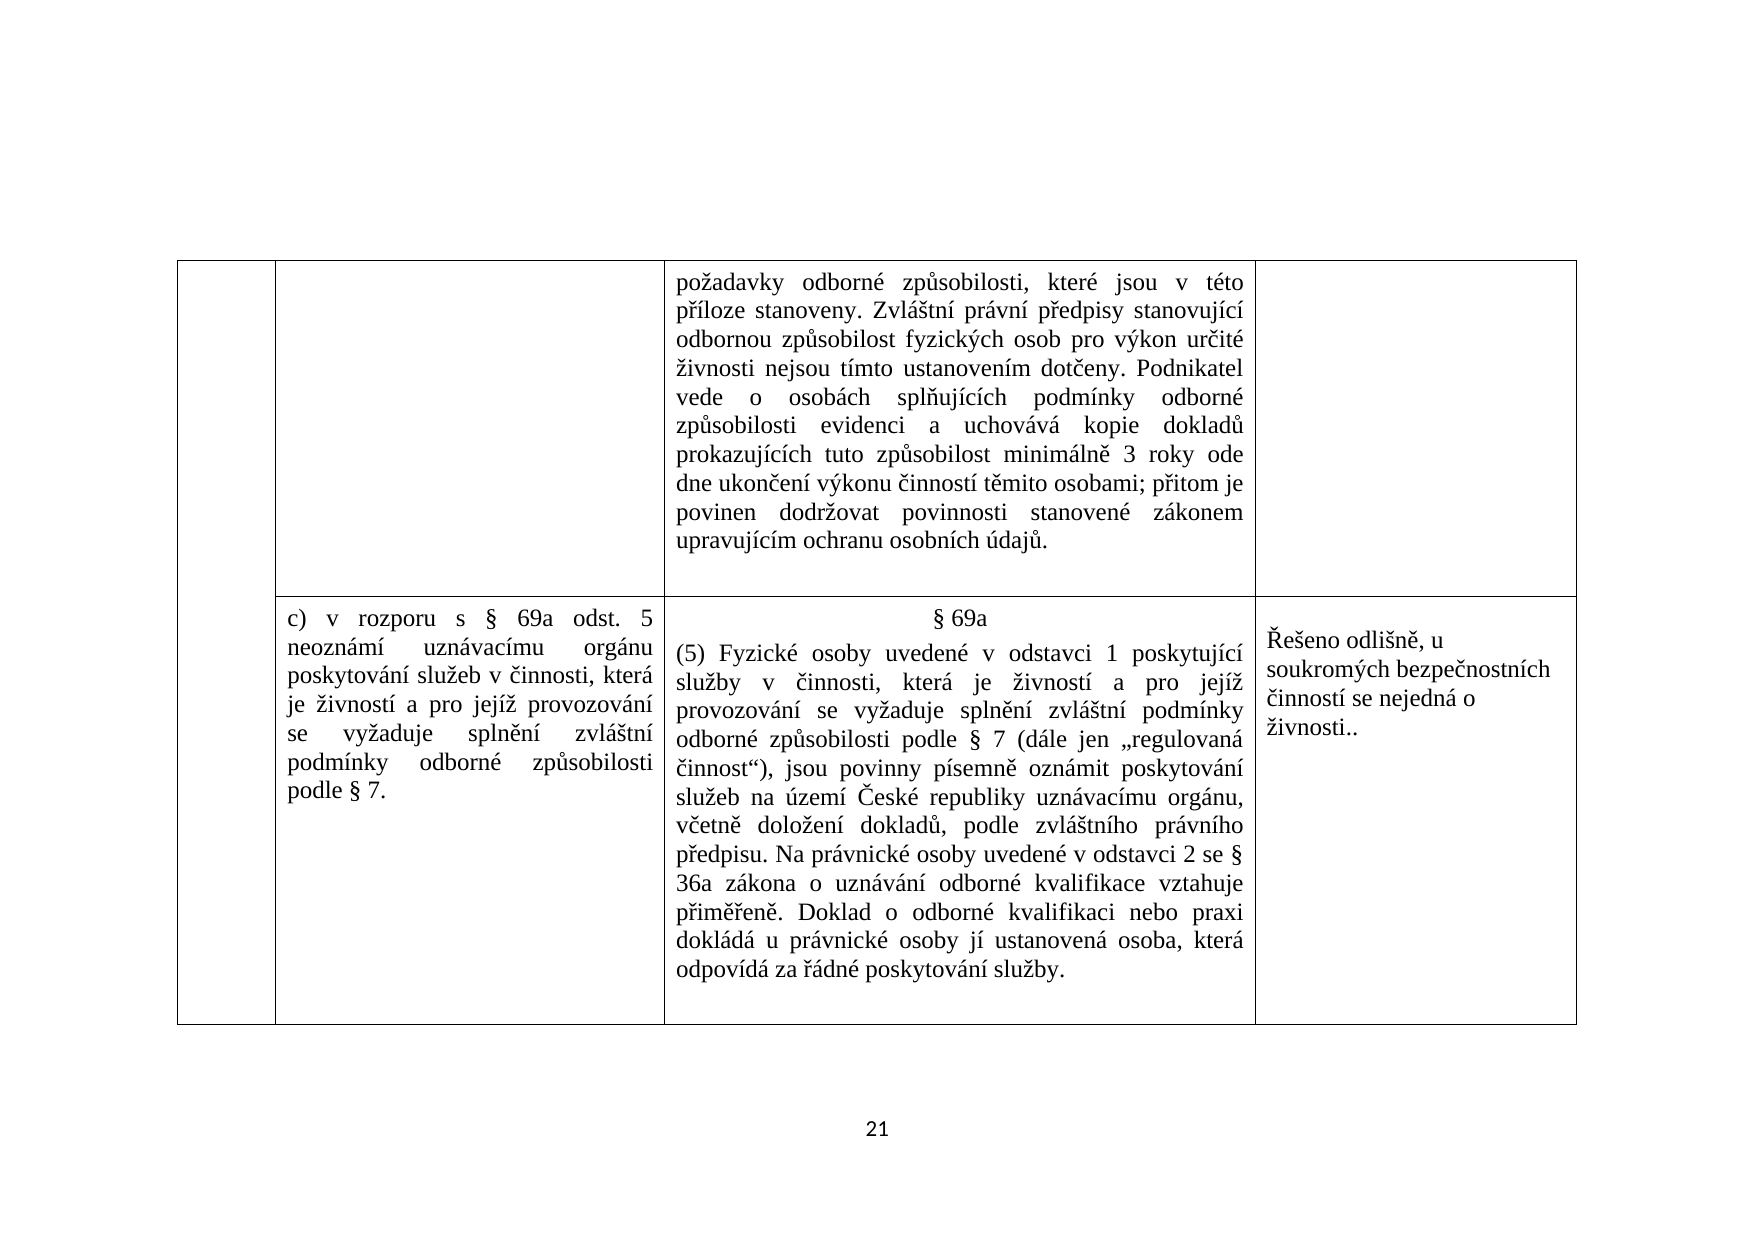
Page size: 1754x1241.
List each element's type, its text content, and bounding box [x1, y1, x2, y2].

table_cell c) v rozporu s § 69a odst. 5 neoznámí uznávacímu orgánu poskytování služeb v činnosti, která je živností a pro jejíž provozování se vyžaduje splnění zvláštní podmínky odborné způsobilosti podle § 7. [276, 597, 664, 1024]
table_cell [1256, 261, 1576, 596]
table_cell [276, 261, 664, 596]
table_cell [665, 261, 1255, 596]
table_cell § 69a (5) Fyzické osoby uvedené v odstavci 1 poskytující služby v činnosti, která je živností a pro jejíž provozování se vyžaduje splnění zvláštní podmínky odborné způsobilosti podle § 7 (dále jen „regulovaná činnost“), jsou povinny písemně oznámit poskytování služeb na území České republiky uznávacímu orgánu, včetně doložení dokladů, podle zvláštního právního předpisu. Na právnické osoby uvedené v odstavci 2 se § 36a zákona o uznávání odborné kvalifikace vztahuje přiměřeně. Doklad o odborné kvalifikaci nebo praxi dokládá u právnické osoby jí ustanovená osoba, která odpovídá za řádné poskytování služby. [665, 597, 1255, 1024]
table_cell Řešeno odlišně, u soukromých bezpečnostních činností se nejedná o živnosti.. [1256, 597, 1576, 1024]
